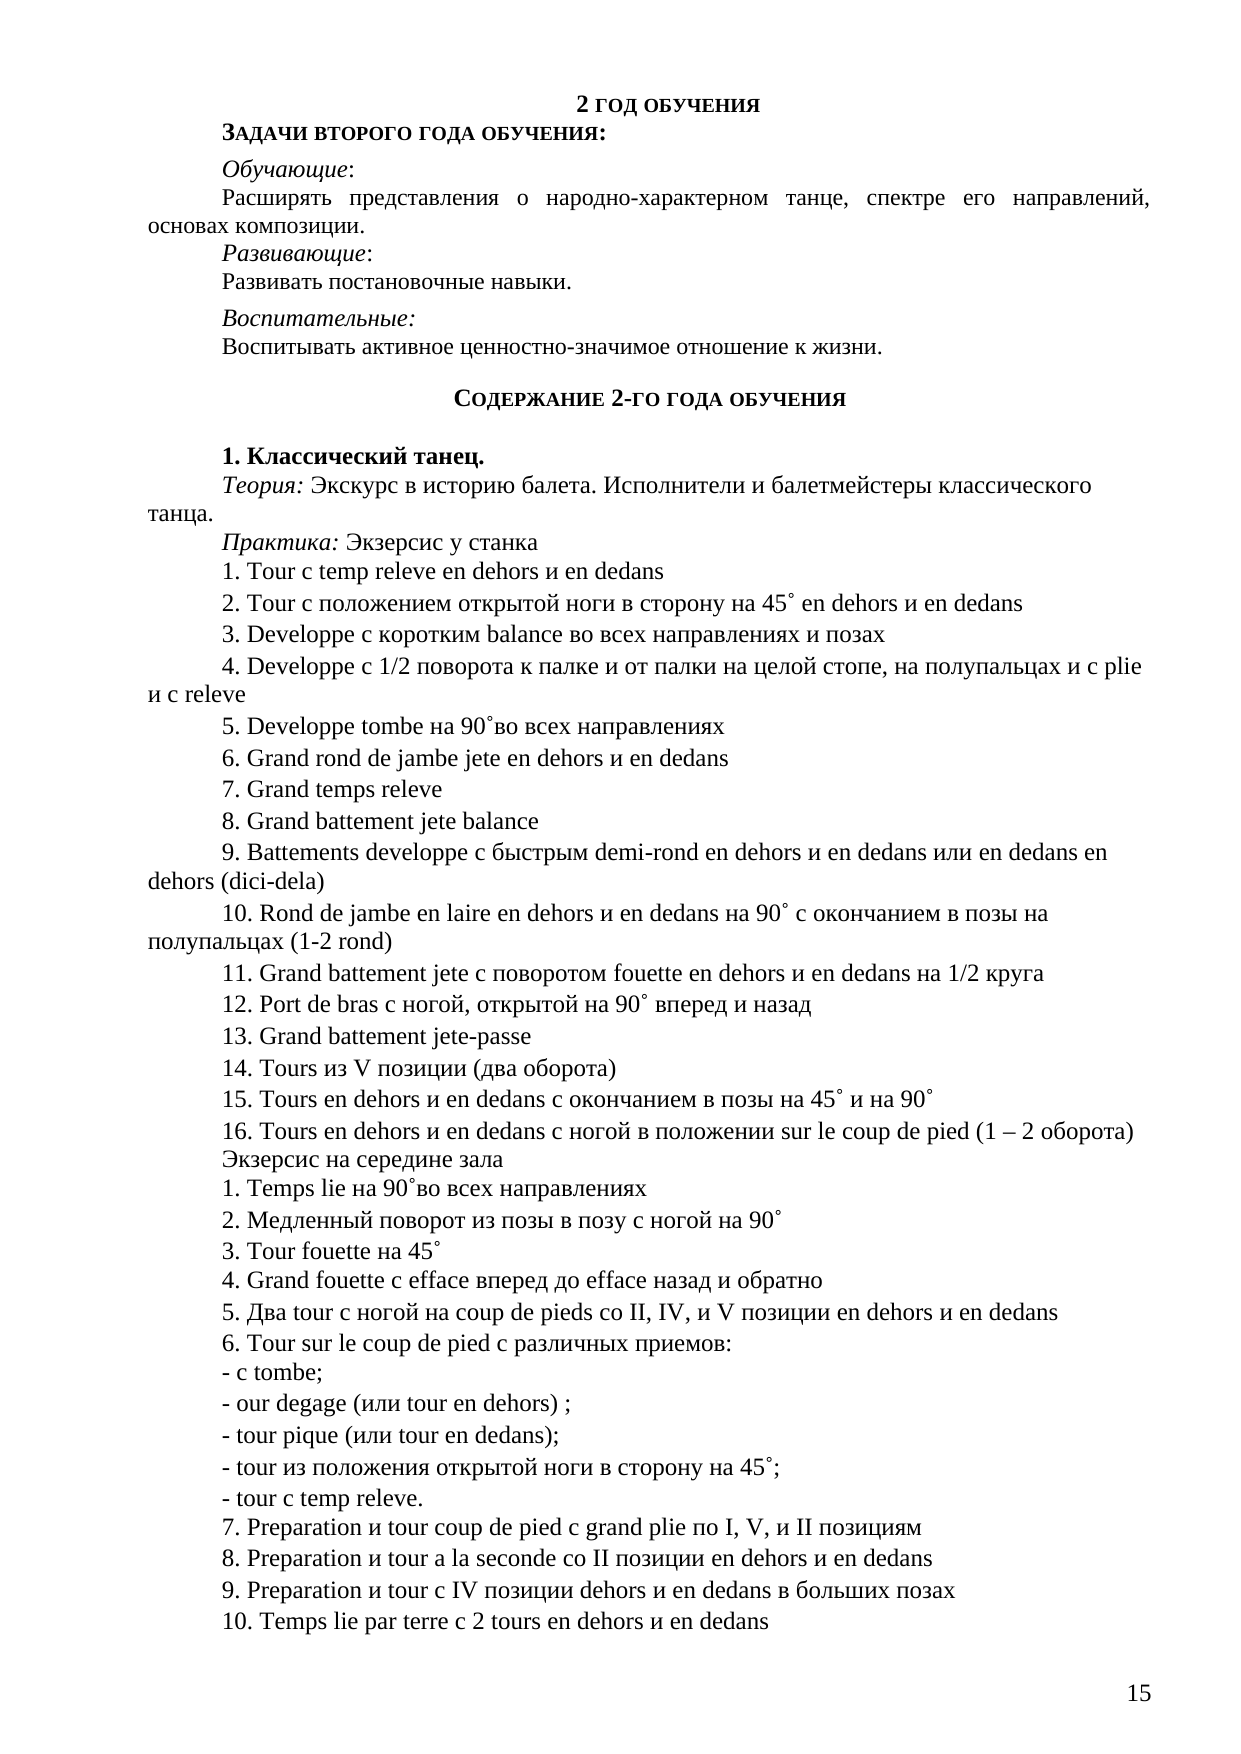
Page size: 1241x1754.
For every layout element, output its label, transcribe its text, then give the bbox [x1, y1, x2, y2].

text 4. Developpe с 1/2 поворота к палке и от палки на целой стопе, на полупальцах и с plie и с releve [148, 651, 1152, 708]
text 7. Grand temps releve [148, 774, 1152, 803]
text 2. Tour с положением открытой ноги в сторону на 45˚ en dehors и en dedans [148, 588, 1152, 616]
text - tour из положения открытой ноги в сторону на 45˚; [148, 1452, 1152, 1480]
text 10. Temps lie par terre c 2 tours en dehors и en dedans [148, 1606, 1152, 1635]
text 5. Developpe tombe на 90˚во всех направлениях [148, 711, 1152, 740]
text 2. Медленный поворот из позы в позу с ногой на 90˚ [148, 1205, 1152, 1233]
text Содержание 2-го года обучения [148, 383, 1152, 412]
text Задачи второго года обучения: [148, 117, 1152, 146]
text Расширять представления о народно-характерном танце, спектре его направлений, основах композиции. [148, 183, 1152, 238]
text 7. Preparation и tour coup de pied c grand plie по I, V, и II позициям [148, 1512, 1152, 1541]
text Воспитывать активное ценностно-значимое отношение к жизни. [148, 332, 1152, 359]
text - our degage (или tour en dehors) ; [148, 1388, 1152, 1417]
text 1. Классический танец. [148, 441, 1152, 470]
text 1. Temps lie на 90˚во всех направлениях [148, 1173, 1152, 1202]
text 9. Battements developpe с быстрым demi-rond en dehors и en dedans или en dedans en dehors (dici-dela) [148, 837, 1152, 895]
text Воспитательные: [148, 303, 1152, 332]
text 3. Tour fouette на 45˚ [148, 1236, 1152, 1265]
text 8. Preparation и tour a la seconde со II позиции en dehors и en dedans [148, 1543, 1152, 1572]
text Развивающие: [148, 238, 1152, 267]
text 15. Tours en dehors и en dedans c окончанием в позы на 45˚ и на 90˚ [148, 1084, 1152, 1113]
text 6. Tour sur le coup de pied c различных приемов: [148, 1328, 1152, 1357]
text 1. Tour c temp releve en dehors и en dedans [148, 556, 1152, 585]
text 13. Grand battement jete-passe [148, 1021, 1152, 1050]
text 14. Tours из V позиции (два оборота) [148, 1053, 1152, 1081]
text 5. Два tour с ногой на coup de pieds со II, IV, и V позиции en dehors и en dedans [148, 1297, 1152, 1325]
text 4. Grand fouette c efface вперед до efface назад и обратно [148, 1265, 1152, 1294]
text 12. Port de bras с ногой, открытой на 90˚ вперед и назад [148, 989, 1152, 1018]
text 16. Tours en dehors и en dedans c ногой в положении sur le coup de pied (1 – 2 оборота) [148, 1116, 1152, 1144]
text 8. Grand battement jete balance [148, 806, 1152, 834]
text Развивать постановочные навыки. [148, 267, 1152, 295]
text Обучающие: [148, 154, 1152, 183]
text - c tombe; [148, 1357, 1152, 1386]
text 3. Developpe с коротким balance во всех направлениях и позах [148, 619, 1152, 648]
text 9. Preparation и tour c IV позиции dehors и en dedans в больших позах [148, 1575, 1152, 1603]
text 2 год обучения [185, 89, 1152, 117]
text Экзерсис на середине зала [148, 1144, 1152, 1173]
text Теория: Экскурс в историю балета. Исполнители и балетмейстеры классического танца. [148, 470, 1152, 527]
text 10. Rond de jambe en laire en dehors и en dedans на 90˚ с окончанием в позы на полупальцах (1-2 rond) [148, 898, 1152, 955]
text 11. Grand battement jete с поворотом fouette en dehors и en dedans на 1/2 круга [148, 958, 1152, 987]
text - tour c temp releve. [148, 1483, 1152, 1512]
text Практика: Экзерсис у станка [148, 527, 1152, 556]
text 6. Grand rond de jambe jete en dehors и en dedans [148, 743, 1152, 771]
text - tour pique (или tour en dedans); [148, 1420, 1152, 1449]
